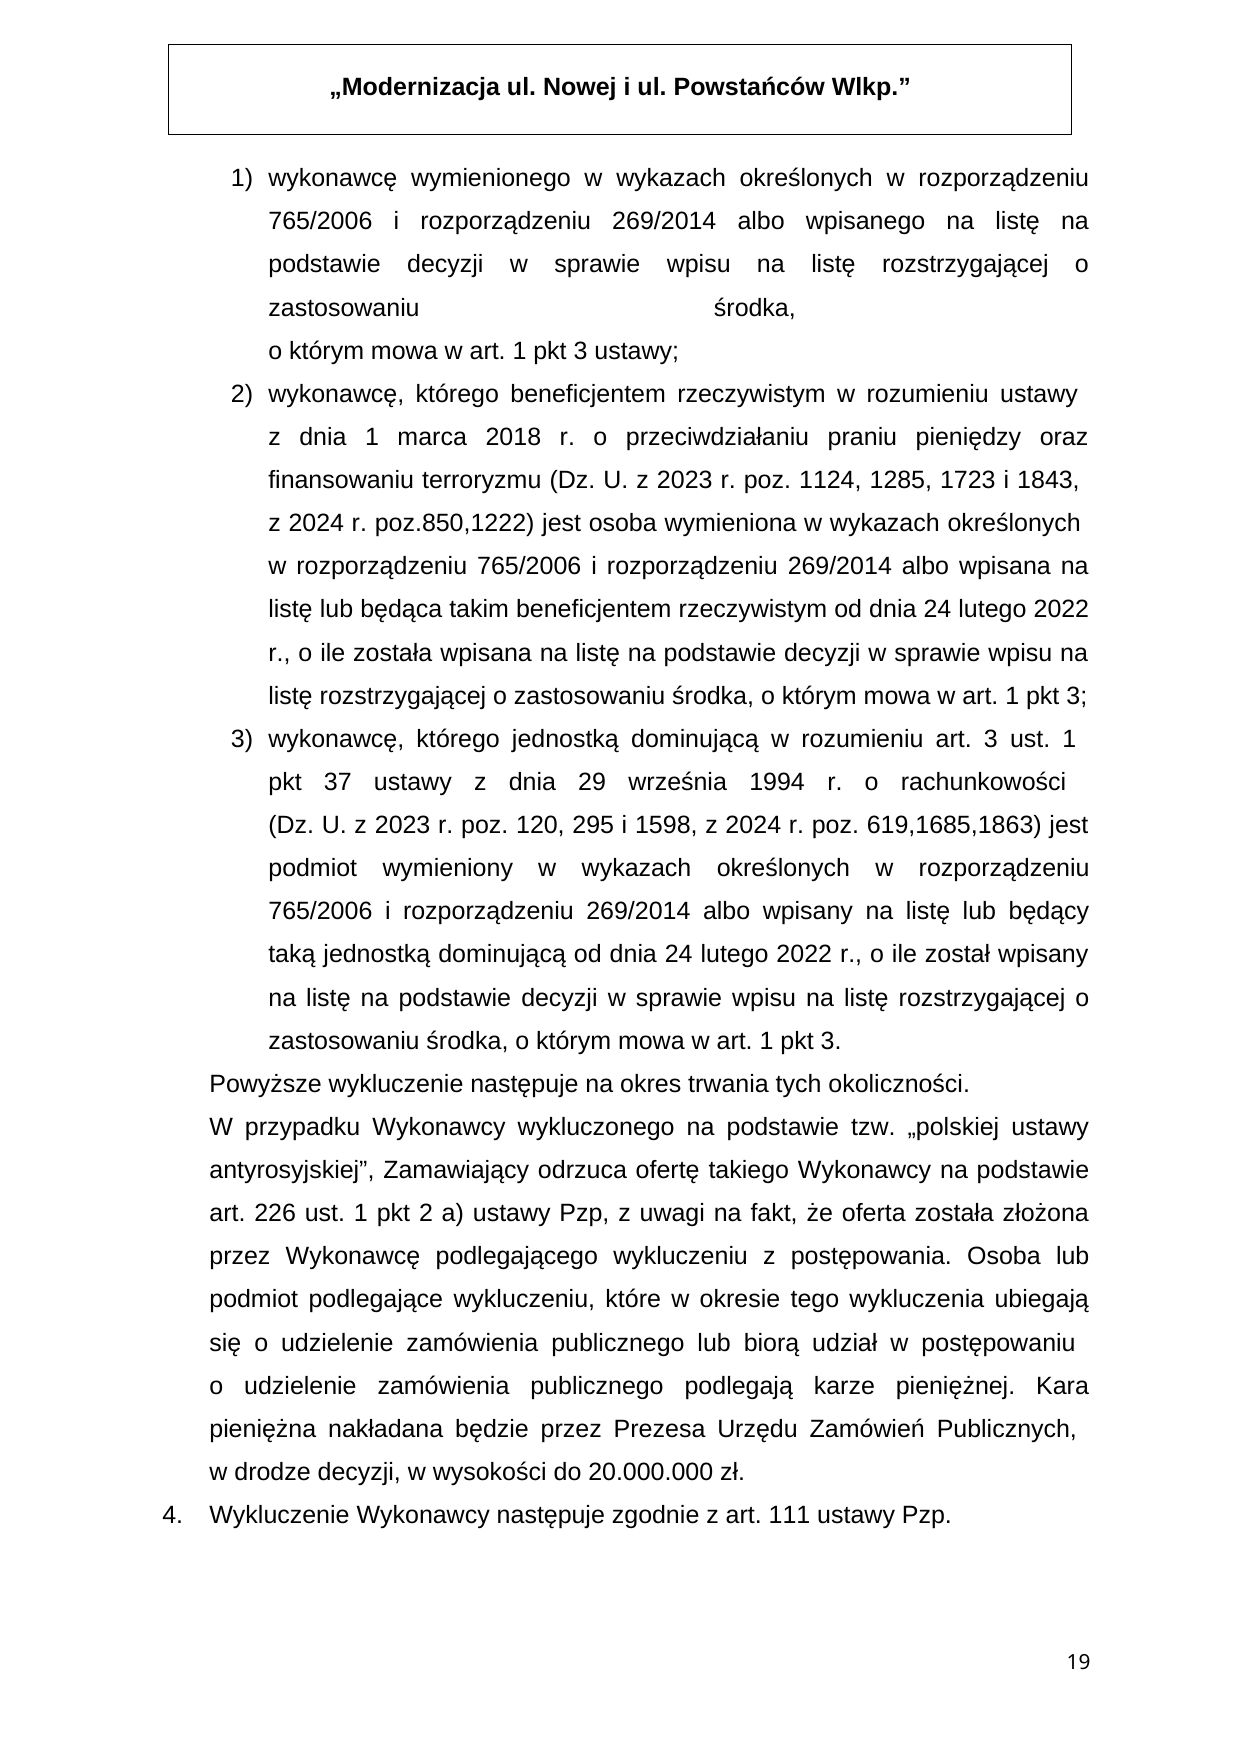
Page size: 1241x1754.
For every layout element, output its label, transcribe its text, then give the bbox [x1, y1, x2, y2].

list Wykluczenie Wykonawcy następuje zgodnie z art. 111 ustawy Pzp. [162, 1500, 1090, 1529]
text Powyższe wykluczenie następuje na okres trwania tych okoliczności. [209, 1069, 1090, 1097]
list wykonawcę wymienionego w wykazach określonych w rozporządzeniu 765/2006 i rozporządzeniu 269/2014 albo wpisanego na listę na podstawie decyzji w sprawie wpisu na listę rozstrzygającej o zastosowaniu środka, o którym mowa w art. 1 pkt 3 ustawy; [231, 163, 1090, 364]
list wykonawcę, którego beneficjentem rzeczywistym w rozumieniu ustawy z dnia 1 marca 2018 r. o przeciwdziałaniu praniu pieniędzy oraz finansowaniu terroryzmu (Dz. U. z 2023 r. poz. 1124, 1285, 1723 i 1843, z 2024 r. poz.850,1222) jest osoba wymieniona w wykazach określonych w rozporządzeniu 765/2006 i rozporządzeniu 269/2014 albo wpisana na listę lub będąca takim beneficjentem rzeczywistym od dnia 24 lutego 2022 r., o ile została wpisana na listę na podstawie decyzji w sprawie wpisu na listę rozstrzygającej o zastosowaniu środka, o którym mowa w art. 1 pkt 3; [231, 379, 1090, 709]
text W przypadku Wykonawcy wykluczonego na podstawie tzw. „polskiej ustawy antyrosyjskiej”, Zamawiający odrzuca ofertę takiego Wykonawcy na podstawie art. 226 ust. 1 pkt 2 a) ustawy Pzp, z uwagi na fakt, że oferta została złożona przez Wykonawcę podlegającego wykluczeniu z postępowania. Osoba lub podmiot podlegające wykluczeniu, które w okresie tego wykluczenia ubiegają się o udzielenie zamówienia publicznego lub biorą udział w postępowaniu o udzielenie zamówienia publicznego podlegają karze pieniężnej. Kara pieniężna nakładana będzie przez Prezesa Urzędu Zamówień Publicznych, w drodze decyzji, w wysokości do 20.000.000 zł. [209, 1112, 1090, 1486]
list wykonawcę, którego jednostką dominującą w rozumieniu art. 3 ust. 1 pkt 37 ustawy z dnia 29 września 1994 r. o rachunkowości (Dz. U. z 2023 r. poz. 120, 295 i 1598, z 2024 r. poz. 619,1685,1863) jest podmiot wymieniony w wykazach określonych w rozporządzeniu 765/2006 i rozporządzeniu 269/2014 albo wpisany na listę lub będący taką jednostką dominującą od dnia 24 lutego 2022 r., o ile został wpisany na listę na podstawie decyzji w sprawie wpisu na listę rozstrzygającej o zastosowaniu środka, o którym mowa w art. 1 pkt 3. [231, 724, 1090, 1054]
